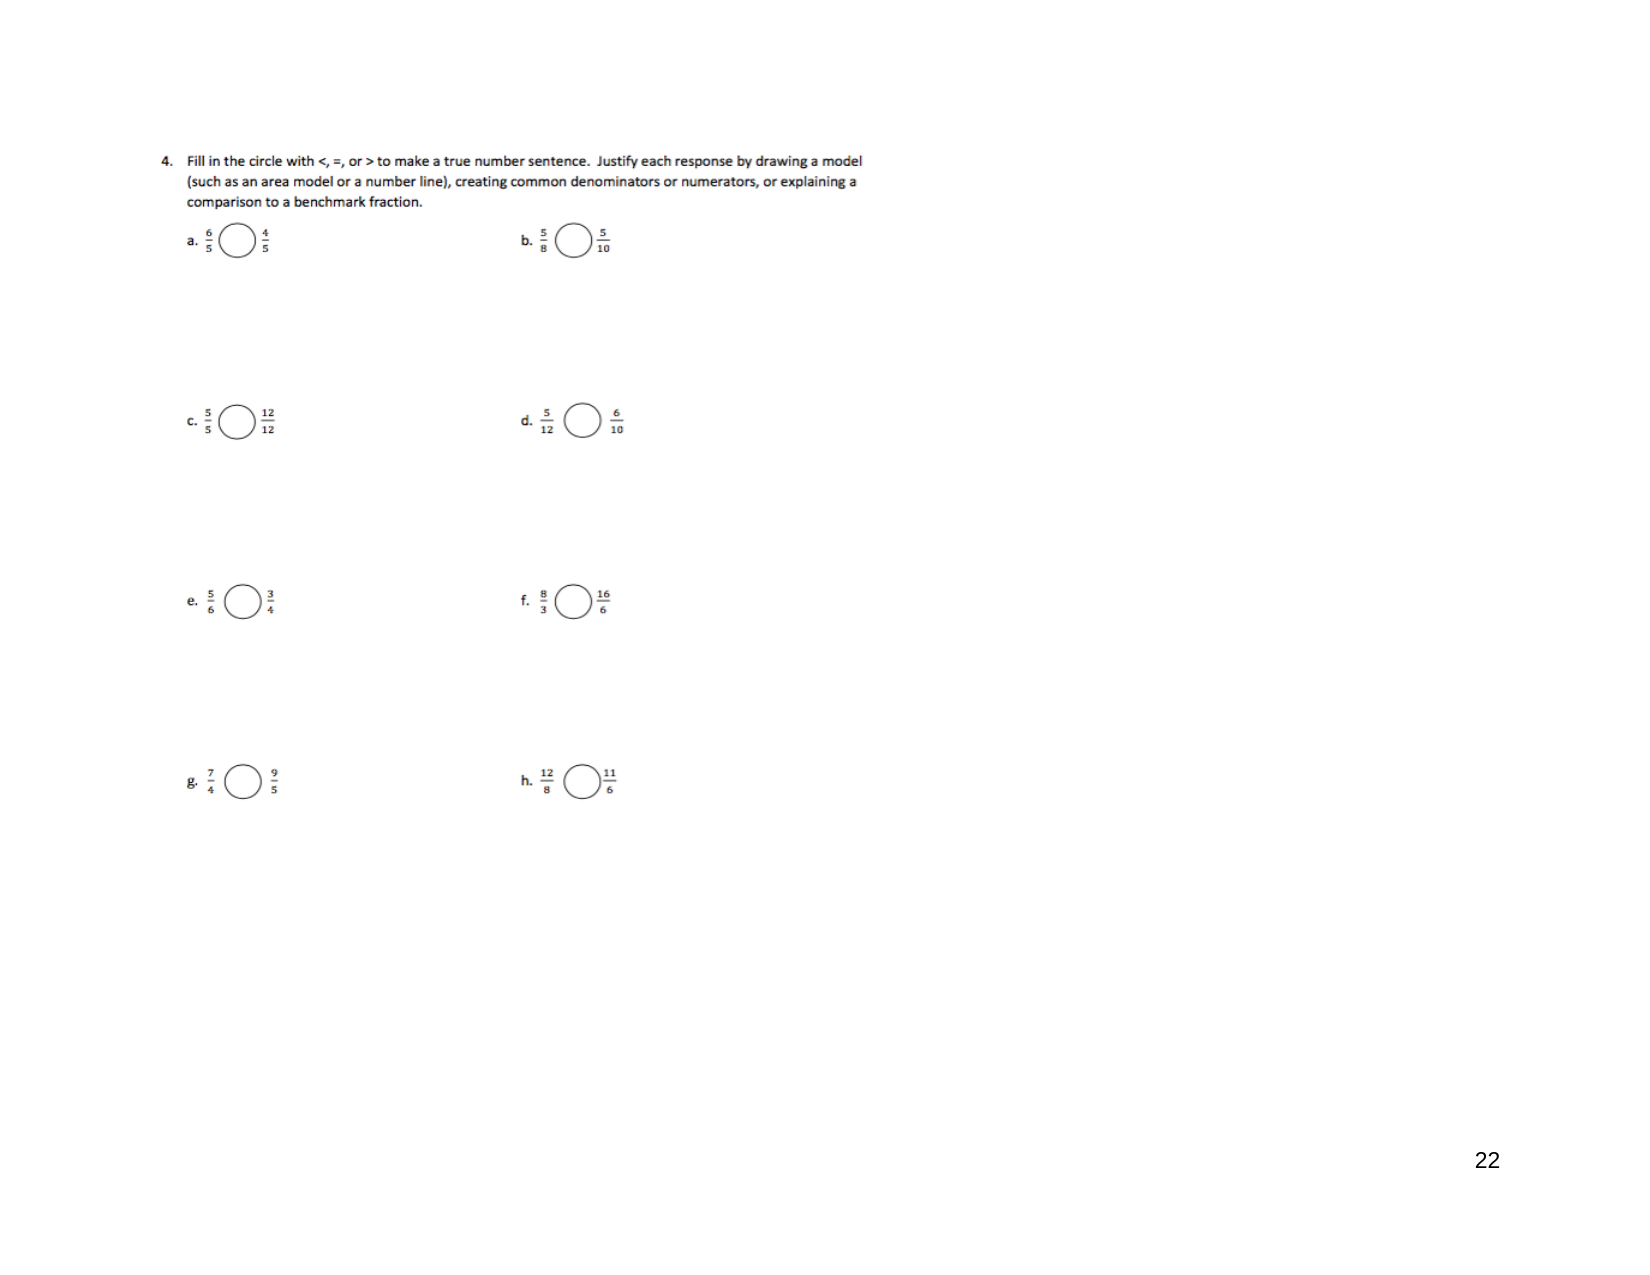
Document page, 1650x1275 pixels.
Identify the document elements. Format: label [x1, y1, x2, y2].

picture [156, 150, 866, 816]
